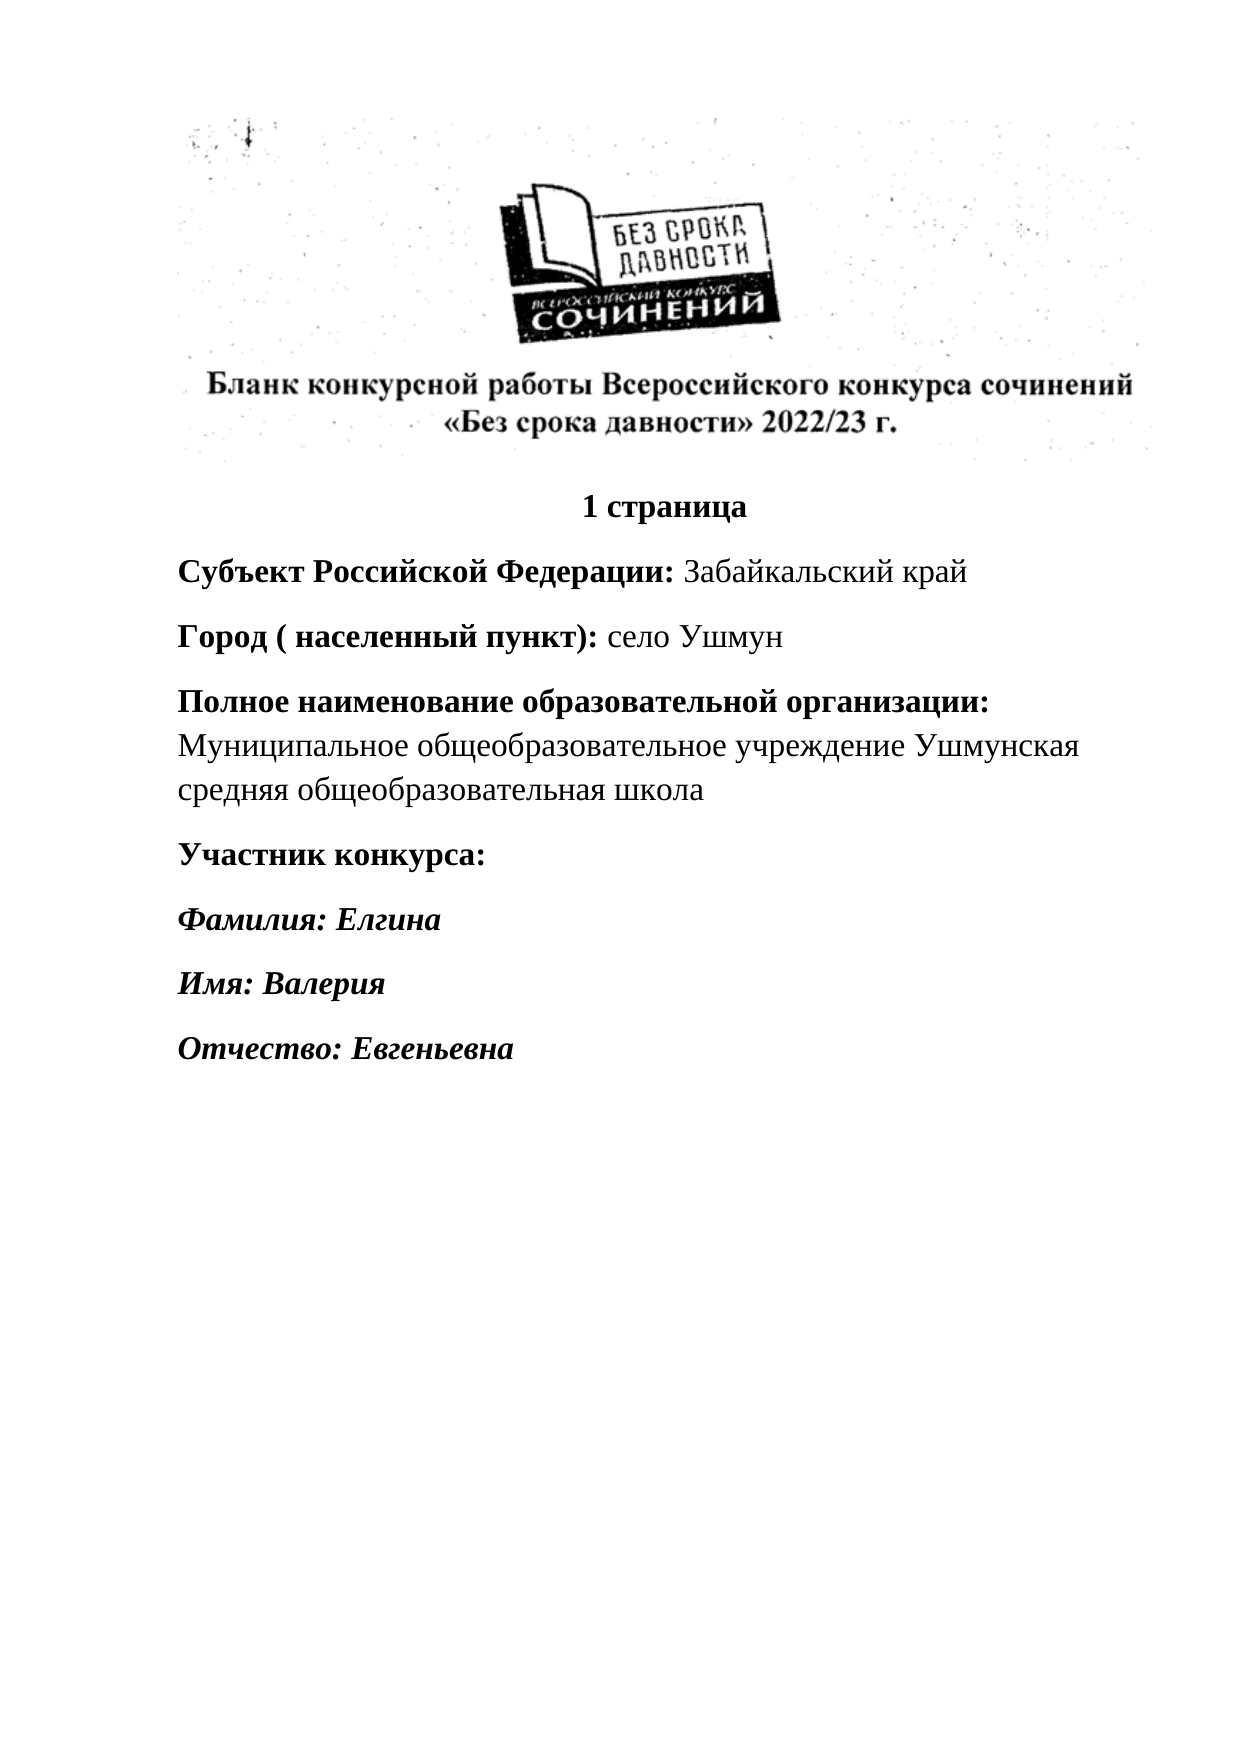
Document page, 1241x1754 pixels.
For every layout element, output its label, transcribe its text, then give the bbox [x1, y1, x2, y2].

text Имя: Валерия [177, 964, 1152, 1002]
text Субъект Российской Федерации: Забайкальский край [177, 551, 1152, 589]
text Полное наименование образовательной организации: Муниципальное общеобразовательное учреждение Ушмунская средняя общеобразовательная школа [177, 681, 1152, 807]
text 1 страница [177, 486, 1152, 524]
text Город ( населенный пункт): село Ушмун [177, 616, 1152, 654]
text Отчество: Евгеньевна [177, 1028, 1152, 1067]
picture [177, 118, 1152, 462]
text Фамилия: Елгина [177, 899, 1152, 937]
text Участник конкурса: [177, 834, 1152, 872]
